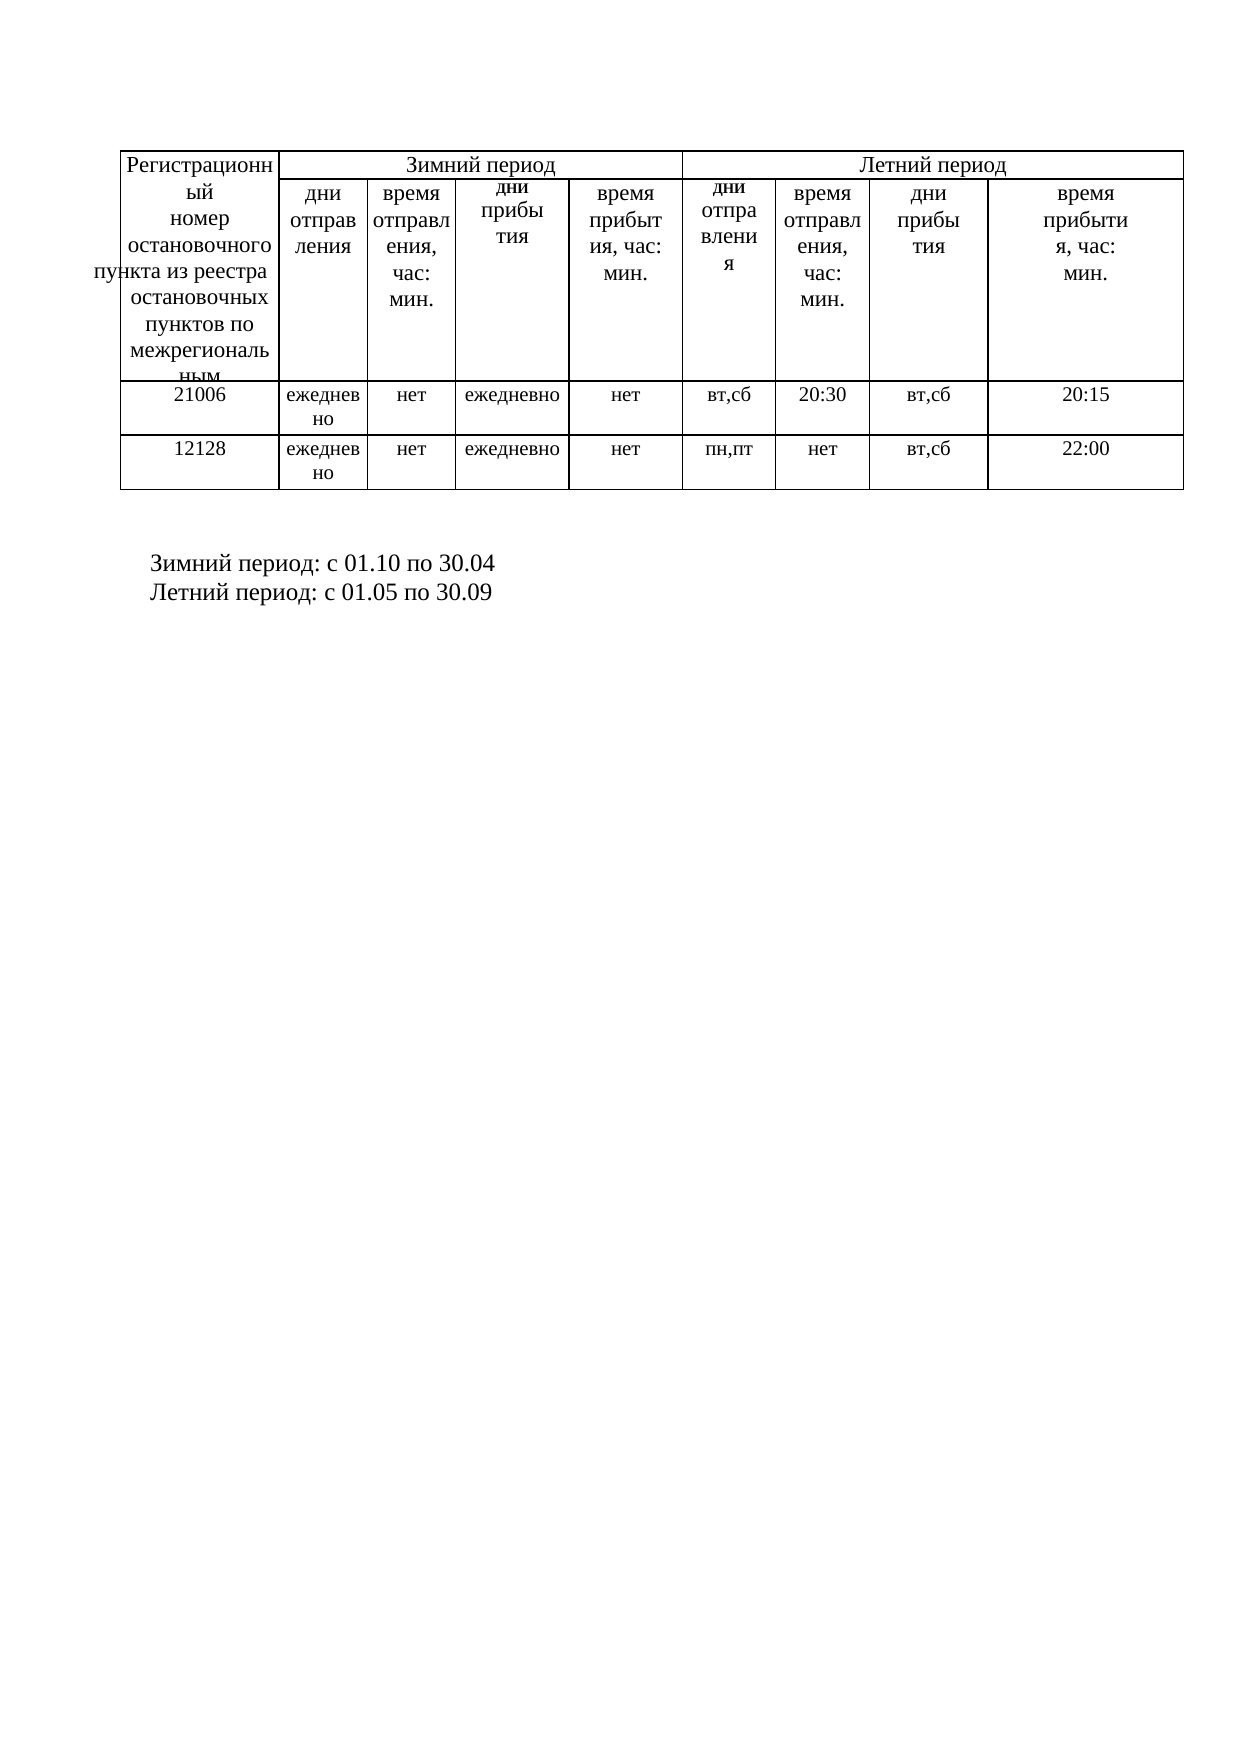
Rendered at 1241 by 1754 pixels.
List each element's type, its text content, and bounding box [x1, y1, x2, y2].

table_cell нет [368, 382, 455, 434]
text Зимний период: с 01.10 по 30.04 [150, 548, 1090, 577]
table_cell время отправл ения, час: мин. [776, 180, 869, 380]
table_cell ежедневно [280, 382, 367, 434]
table_header Регистрационный номер остановочного пункта из реестра остановочных пунктов по межрегиональным маршрутам регулярных перевозок [121, 152, 278, 380]
table_cell ДНИ прибы тия [456, 180, 568, 380]
table_cell 20:15 [989, 382, 1183, 434]
table_cell вт,сб [683, 382, 775, 434]
table_cell нет [776, 436, 869, 489]
table_cell дни отправ ления [280, 180, 367, 380]
table_header Летний период [683, 152, 1183, 178]
table_cell ежедневно [456, 436, 568, 489]
table_cell время отправл ения, час: мин. [368, 180, 455, 380]
table_cell ежедневно [456, 382, 568, 434]
table_cell ДНИ отпра влени я [683, 180, 775, 380]
table_cell 22:00 [989, 436, 1183, 489]
table_cell нет [570, 382, 682, 434]
table_cell вт,сб [870, 382, 987, 434]
table_cell время прибыт ия, час: мин. [570, 180, 682, 380]
table_cell пн,пт [683, 436, 775, 489]
table_cell ежедневно [280, 436, 367, 489]
table_cell 12128 [121, 436, 278, 489]
table_cell вт,сб [870, 436, 987, 489]
table_cell дни прибы тия [870, 180, 987, 380]
table_cell 21006 [121, 382, 278, 434]
table_header Зимний период [280, 152, 682, 178]
table_cell время прибыти я, час: мин. [989, 180, 1183, 380]
table_cell 20:30 [776, 382, 869, 434]
table_cell нет [570, 436, 682, 489]
table_cell нет [368, 436, 455, 489]
text Летний период: с 01.05 по 30.09 [150, 577, 1090, 605]
